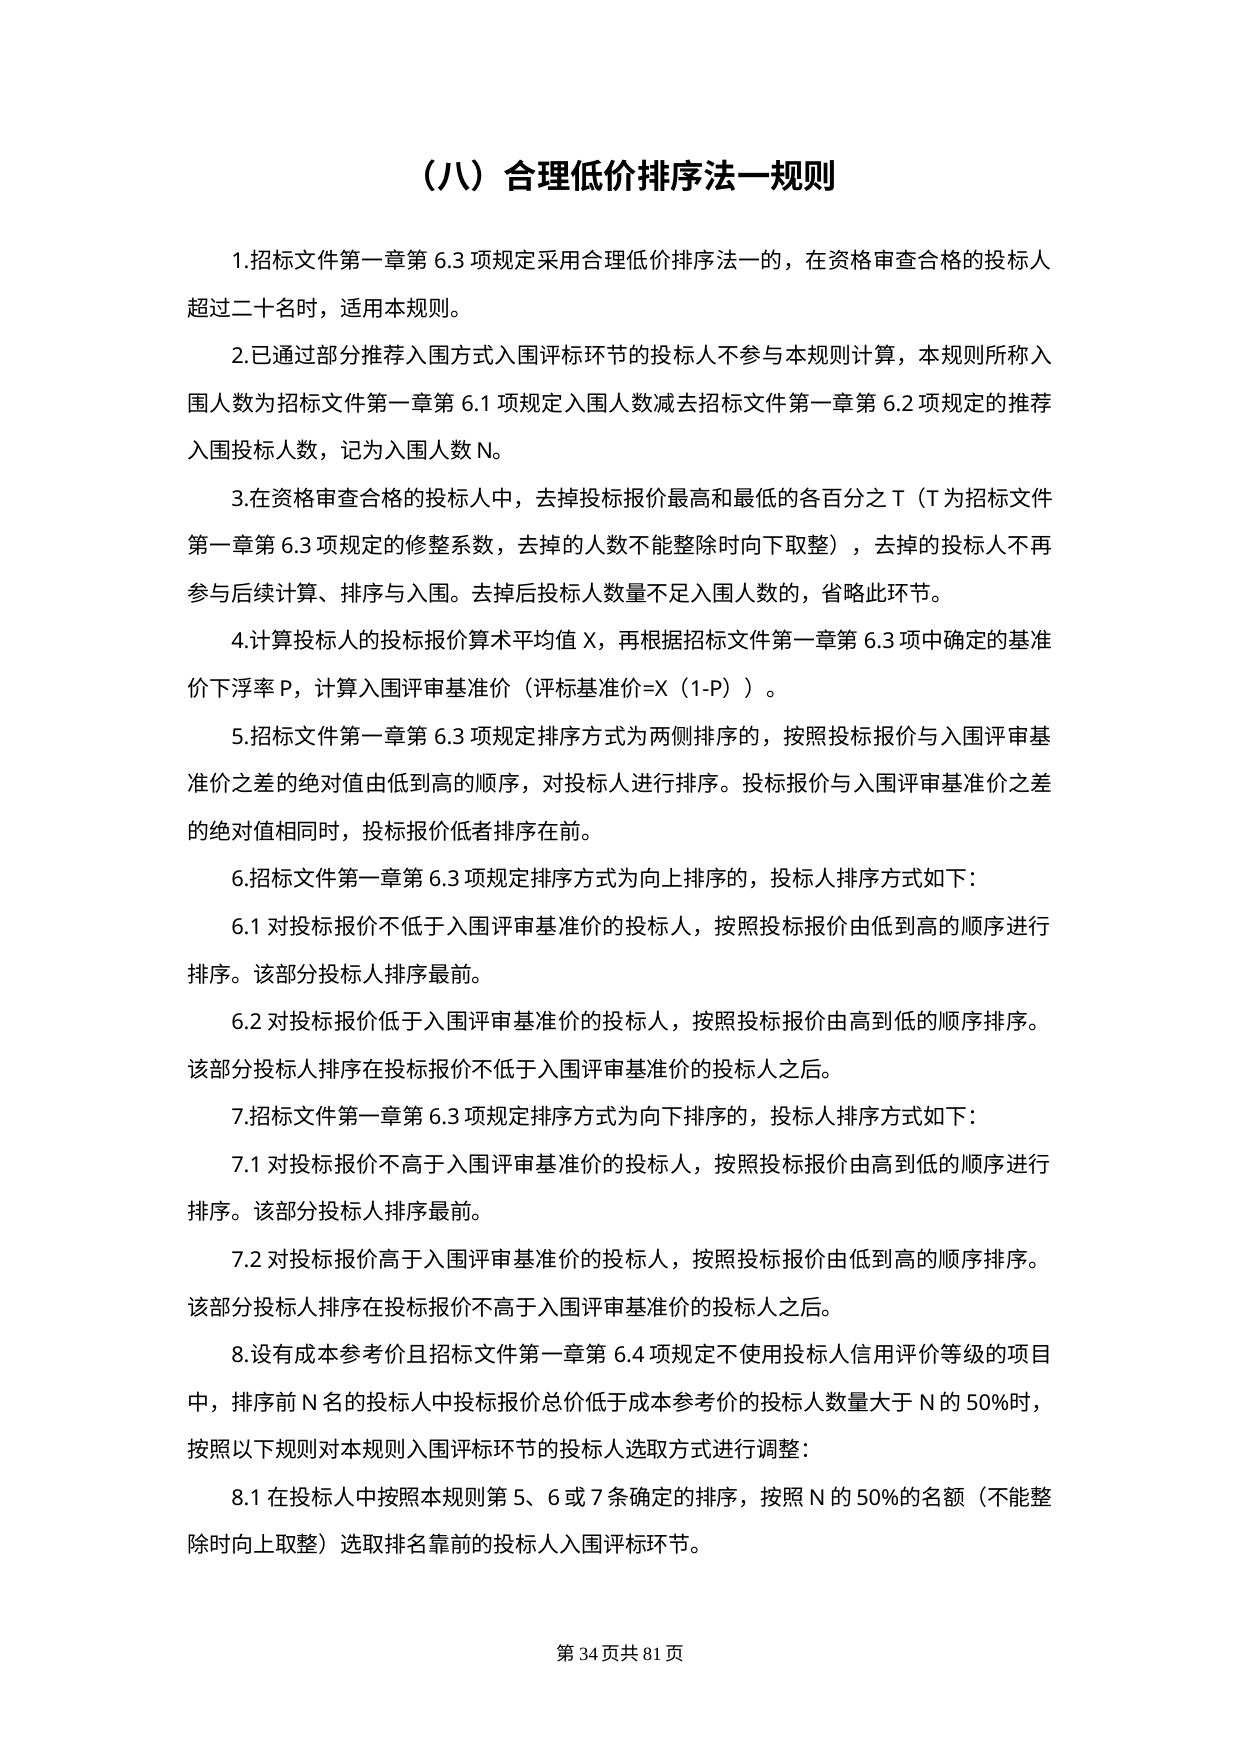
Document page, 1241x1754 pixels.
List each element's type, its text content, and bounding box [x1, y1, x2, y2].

text 7.招标文件第一章第6.3项规定排序方式为向下排序的，投标人排序方式如下： [187, 1099, 1053, 1131]
text 3.在资格审查合格的投标人中，去掉投标报价最高和最低的各百分之T（T为招标文件第一章第6.3项规定的修整系数，去掉的人数不能整除时向下取整），去掉的投标人不再参与后续计算、排序与入围。去掉后投标人数量不足入围人数的，省略此环节。 [187, 481, 1053, 608]
text （八）合理低价排序法一规则 [187, 150, 1053, 198]
text 6.2对投标报价低于入围评审基准价的投标人，按照投标报价由高到低的顺序排序。该部分投标人排序在投标报价不低于入围评审基准价的投标人之后。 [187, 1004, 1053, 1083]
text 7.2对投标报价高于入围评审基准价的投标人，按照投标报价由低到高的顺序排序。该部分投标人排序在投标报价不高于入围评审基准价的投标人之后。 [187, 1242, 1053, 1321]
text 6.招标文件第一章第6.3项规定排序方式为向上排序的，投标人排序方式如下： [187, 861, 1053, 893]
text 2.已通过部分推荐入围方式入围评标环节的投标人不参与本规则计算，本规则所称入围人数为招标文件第一章第6.1项规定入围人数减去招标文件第一章第6.2项规定的推荐入围投标人数，记为入围人数N。 [187, 338, 1053, 465]
text 6.1对投标报价不低于入围评审基准价的投标人，按照投标报价由低到高的顺序进行排序。该部分投标人排序最前。 [187, 909, 1053, 988]
text 5.招标文件第一章第6.3项规定排序方式为两侧排序的，按照投标报价与入围评审基准价之差的绝对值由低到高的顺序，对投标人进行排序。投标报价与入围评审基准价之差的绝对值相同时，投标报价低者排序在前。 [187, 719, 1053, 846]
text 4.计算投标人的投标报价算术平均值X，再根据招标文件第一章第6.3项中确定的基准价下浮率P，计算入围评审基准价（评标基准价=X（1-P））。 [187, 623, 1053, 703]
text 7.1对投标报价不高于入围评审基准价的投标人，按照投标报价由高到低的顺序进行排序。该部分投标人排序最前。 [187, 1147, 1053, 1226]
text 8.设有成本参考价且招标文件第一章第6.4项规定不使用投标人信用评价等级的项目中，排序前N名的投标人中投标报价总价低于成本参考价的投标人数量大于N的50%时，按照以下规则对本规则入围评标环节的投标人选取方式进行调整： [187, 1337, 1053, 1464]
text 1.招标文件第一章第6.3项规定采用合理低价排序法一的，在资格审查合格的投标人超过二十名时，适用本规则。 [187, 243, 1053, 322]
text 8.1 在投标人中按照本规则第5、6或7条确定的排序，按照N的50%的名额（不能整除时向上取整）选取排名靠前的投标人入围评标环节。 [187, 1480, 1053, 1559]
